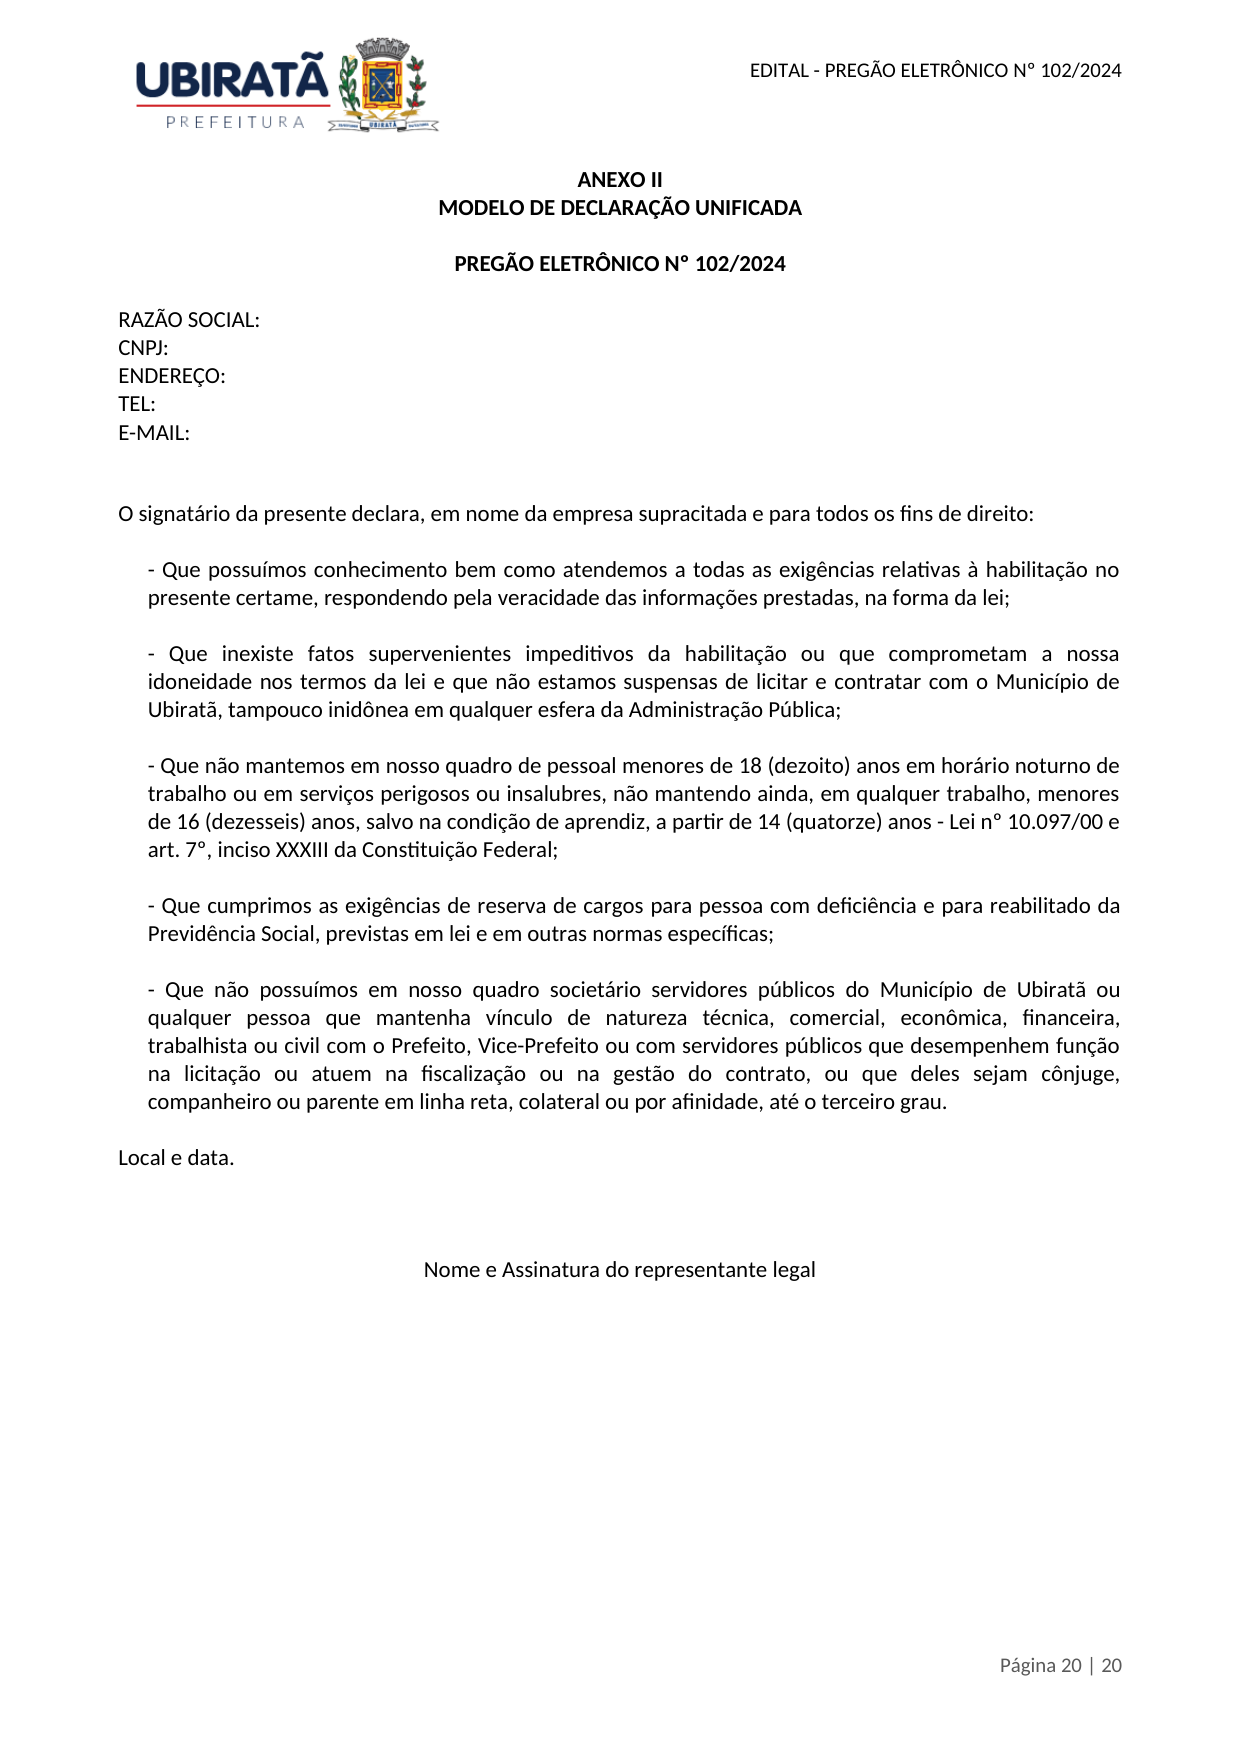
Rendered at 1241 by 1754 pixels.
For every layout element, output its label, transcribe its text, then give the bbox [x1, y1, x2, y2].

text O signatário da presente declara, em nome da empresa supracitada e para todos os fins de direito: [118, 499, 1122, 527]
text ANEXO II [118, 165, 1122, 193]
text E-MAIL: [118, 418, 1122, 446]
text ENDEREÇO: [118, 362, 1122, 389]
text TEL: [118, 389, 1122, 418]
text - Que cumprimos as exigências de reserva de cargos para pessoa com deficiência e para reabilitado da Previdência Social, previstas em lei e em outras normas específicas; [148, 891, 1122, 947]
text CNPJ: [118, 333, 1122, 362]
text MODELO DE DECLARAÇÃO UNIFICADA [118, 193, 1122, 221]
text RAZÃO SOCIAL: [118, 306, 1122, 333]
text - Que não mantemos em nosso quadro de pessoal menores de 18 (dezoito) anos em horário noturno de trabalho ou em serviços perigosos ou insalubres, não mantendo ainda, em qualquer trabalho, menores de 16 (dezesseis) anos, salvo na condição de aprendiz, a partir de 14 (quatorze) anos - Lei nº 10.097/00 e art. 7º, inciso XXXIII da Constituição Federal; [148, 751, 1122, 863]
picture [126, 23, 448, 145]
text - Que não possuímos em nosso quadro societário servidores públicos do Município de Ubiratã ou qualquer pessoa que mantenha vínculo de natureza técnica, comercial, econômica, financeira, trabalhista ou civil com o Prefeito, Vice-Prefeito ou com servidores públicos que desempenhem função na licitação ou atuem na fiscalização ou na gestão do contrato, ou que deles sejam cônjuge, companheiro ou parente em linha reta, colateral ou por afinidade, até o terceiro grau. [148, 975, 1122, 1115]
text Local e data. [118, 1143, 1122, 1171]
text - Que inexiste fatos supervenientes impeditivos da habilitação ou que comprometam a nossa idoneidade nos termos da lei e que não estamos suspensas de licitar e contratar com o Município de Ubiratã, tampouco inidônea em qualquer esfera da Administração Pública; [148, 639, 1122, 723]
text - Que possuímos conhecimento bem como atendemos a todas as exigências relativas à habilitação no presente certame, respondendo pela veracidade das informações prestadas, na forma da lei; [148, 555, 1122, 611]
text PREGÃO ELETRÔNICO Nº 102/2024 [118, 249, 1122, 277]
text Nome e Assinatura do representante legal [118, 1255, 1122, 1283]
